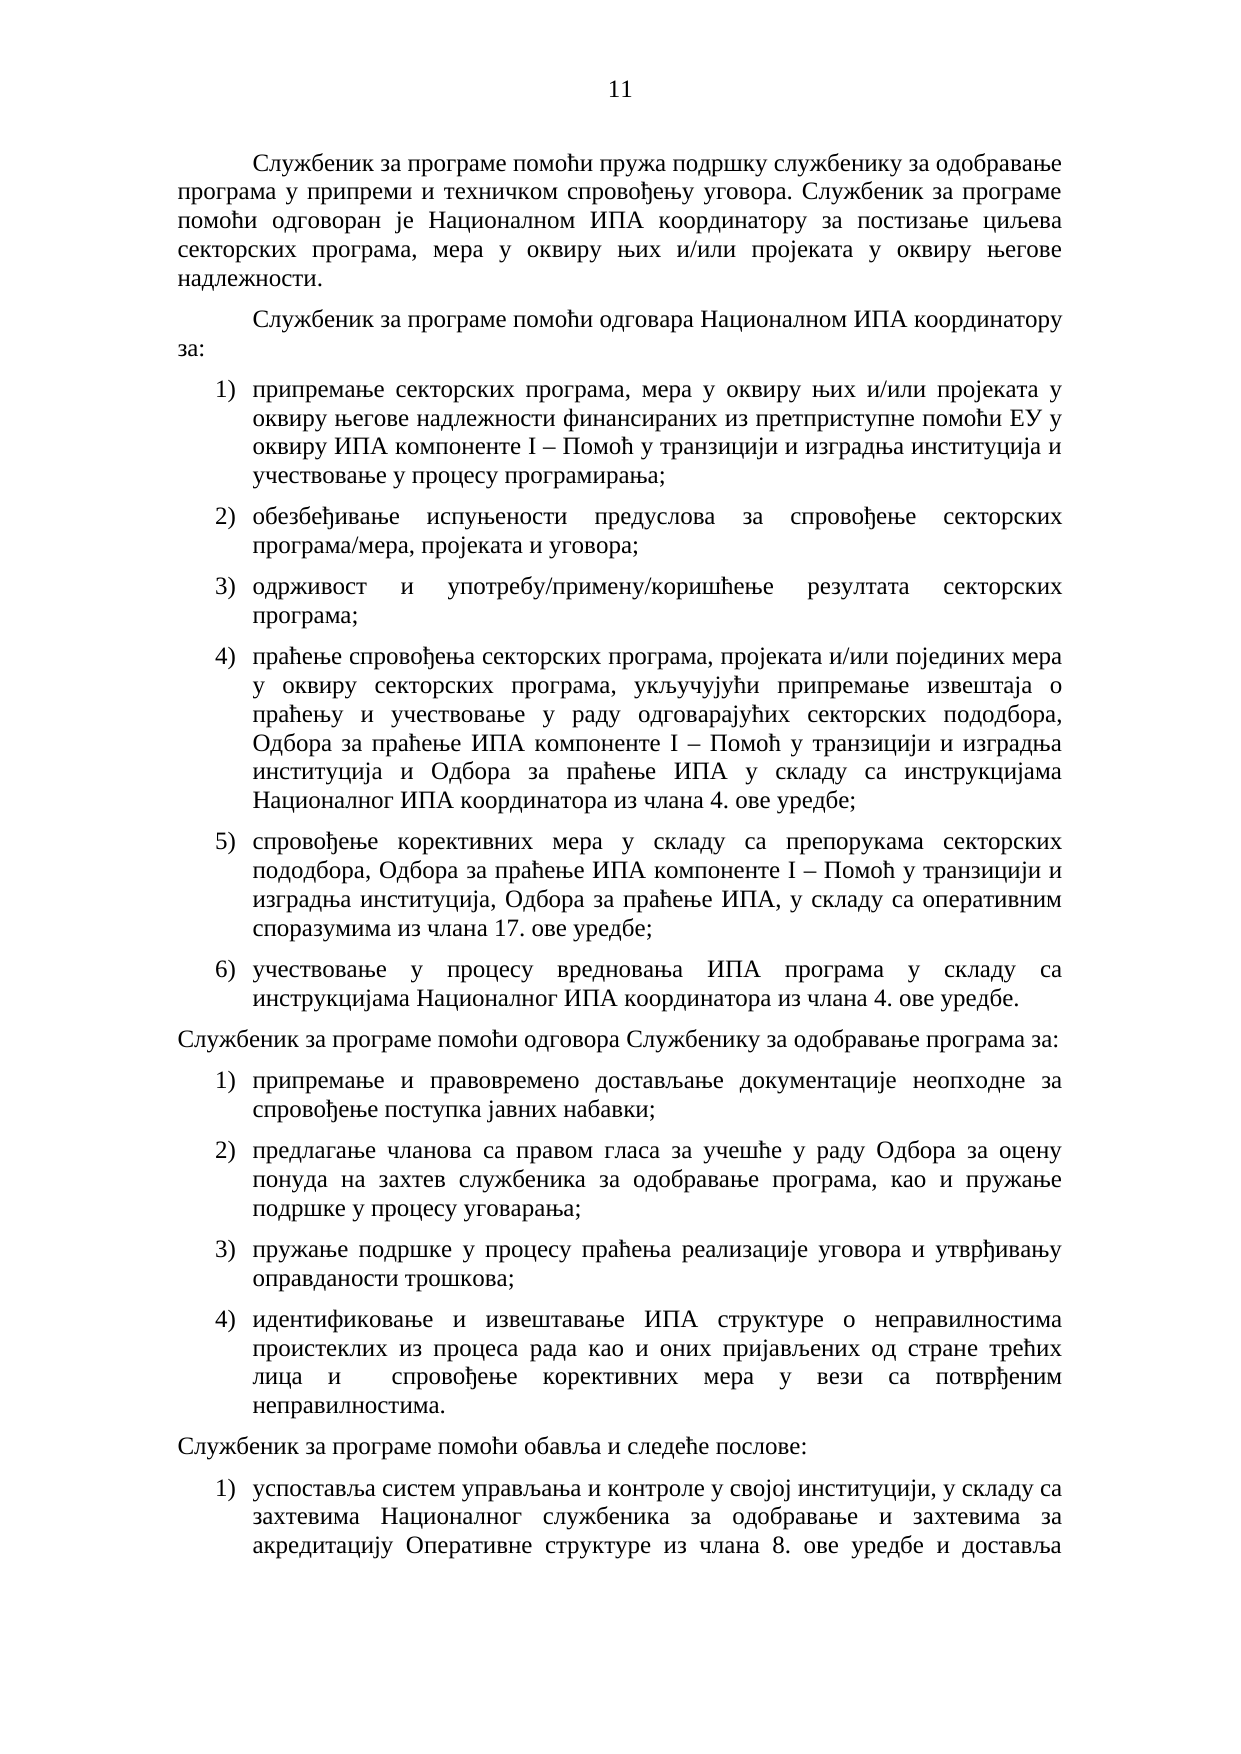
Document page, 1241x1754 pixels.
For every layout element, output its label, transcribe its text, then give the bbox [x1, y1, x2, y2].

list идентификовање и извештавање ИПА структуре о неправилностима проистеклих из процеса рада као и оних пријављених од стране трећих лица и спровођење корективних мера у вези са потврђеним неправилностима. [215, 1304, 1063, 1419]
list пружање подршке у процесу праћења реализације уговора и утврђивању оправданости трошкова; [215, 1234, 1063, 1291]
list спровођење корективних мера у складу са препорукама секторских пододбора, Одбора за праћење ИПА компоненте I – Помоћ у транзицији и изградња институција, Одбора за праћење ИПА, у складу са оперативним споразумима из члана 17. ове уредбе; [215, 826, 1063, 941]
list учествовање у процесу вредновања ИПА програма у складу са инструкцијама Националног ИПА координатора из члана 4. ове уредбе. [215, 954, 1063, 1011]
list припремање секторских програма, мера у оквиру њих и/или пројеката у оквиру његове надлежности финансираних из претприступне помоћи ЕУ у оквиру ИПА компоненте I – Помоћ у транзицији и изградња институција и учествовање у процесу програмирања; [215, 374, 1063, 489]
text Службеник за програме помоћи пружа подршку службенику за одобравање програма у припреми и техничком спровођењу уговора. Службеник за програме помоћи одговоран је Националном ИПА координатору за постизање циљева секторских програма, мера у оквиру њих и/или пројеката у оквиру његове надлежности. [177, 148, 1063, 291]
list одрживост и употребу/примену/коришћење резултата секторских програма; [215, 571, 1063, 629]
list обезбеђивање испуњености предуслова за спровођење секторских програма/мера, пројеката и уговора; [215, 501, 1063, 559]
list припремање и правовремено достављање документације неопходне за спровођење поступка јавних набавки; [215, 1065, 1063, 1123]
list предлагање чланова са правом гласа за учешће у раду Одбора за оцену понуда на захтев службеника за одобравање програма, као и пружање подршке у процесу уговарања; [215, 1135, 1063, 1221]
list Службеник за програме помоћи одговора Службенику за одобравање програма за: [177, 1024, 1063, 1053]
text Службеник за програме помоћи одговара Националном ИПА координатору за: [177, 304, 1063, 361]
list Службеник за програме помоћи обавља и следеће послове: [177, 1431, 1063, 1460]
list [215, 1473, 1063, 1559]
list праћење спровођења секторских програма, пројеката и/или појединих мера у оквиру секторских програма, укључујући припремање извештаја о праћењу и учествовање у раду одговарајућих секторских пододбора, Одбора за праћење ИПА компоненте I – Помоћ у транзицији и изградња институција и Одбора за праћење ИПА у складу са инструкцијама Националног ИПА координатора из члана 4. ове уредбе; [215, 641, 1063, 814]
